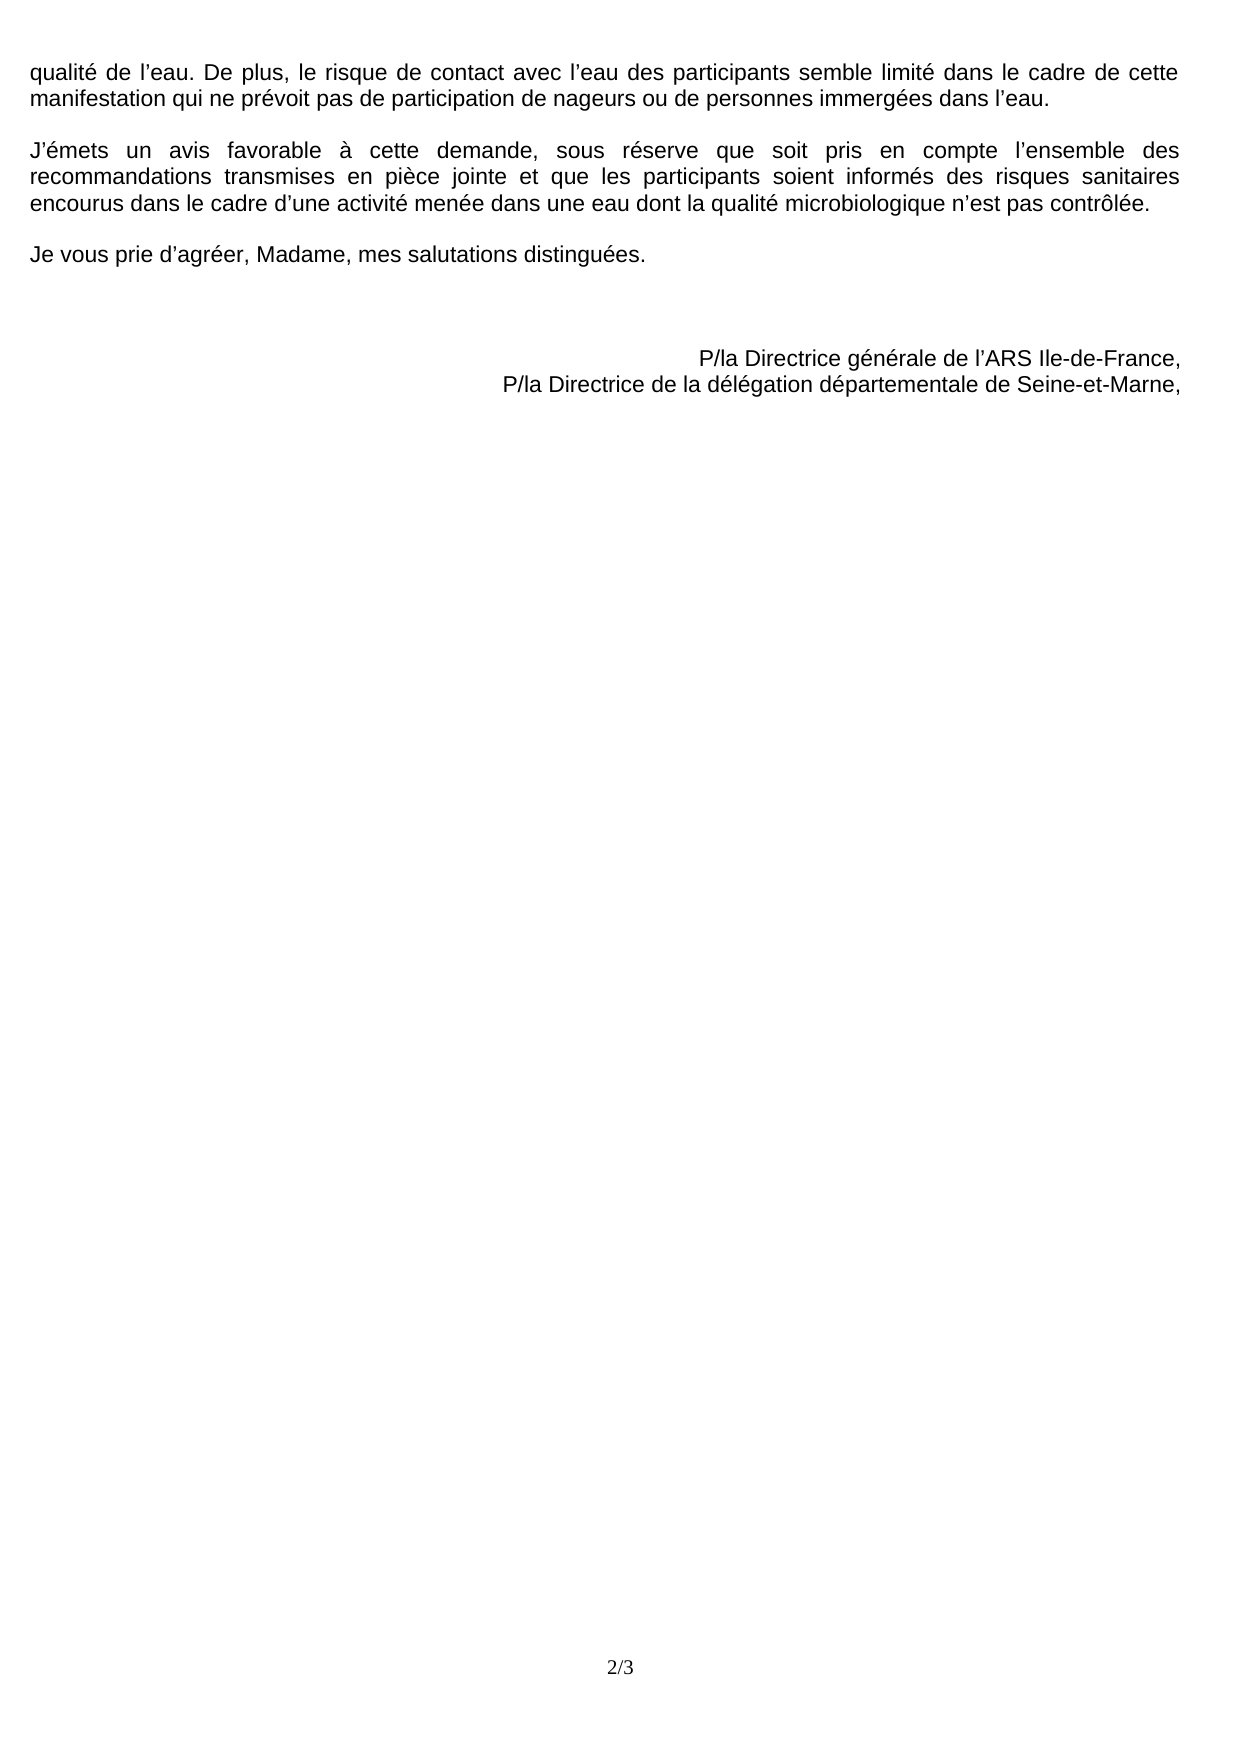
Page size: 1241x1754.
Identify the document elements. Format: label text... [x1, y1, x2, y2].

text P/la Directrice générale de l’ARS Ile-de-France, [502, 345, 1181, 371]
text P/la Directrice de la délégation départementale de Seine-et-Marne, [281, 371, 1181, 398]
text Je vous prie d’agréer, Madame, mes salutations distinguées. [29, 241, 1181, 267]
subtitle J’émets un avis favorable à cette demande, sous réserve que soit pris en compte l’ensemble des recommandations transmises en pièce jointe et que les participants soient informés des risques sanitaires encourus dans le cadre d’une activité menée dans une eau dont la qualité microbiologique n’est pas contrôlée. [29, 137, 1181, 216]
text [29, 59, 1181, 112]
